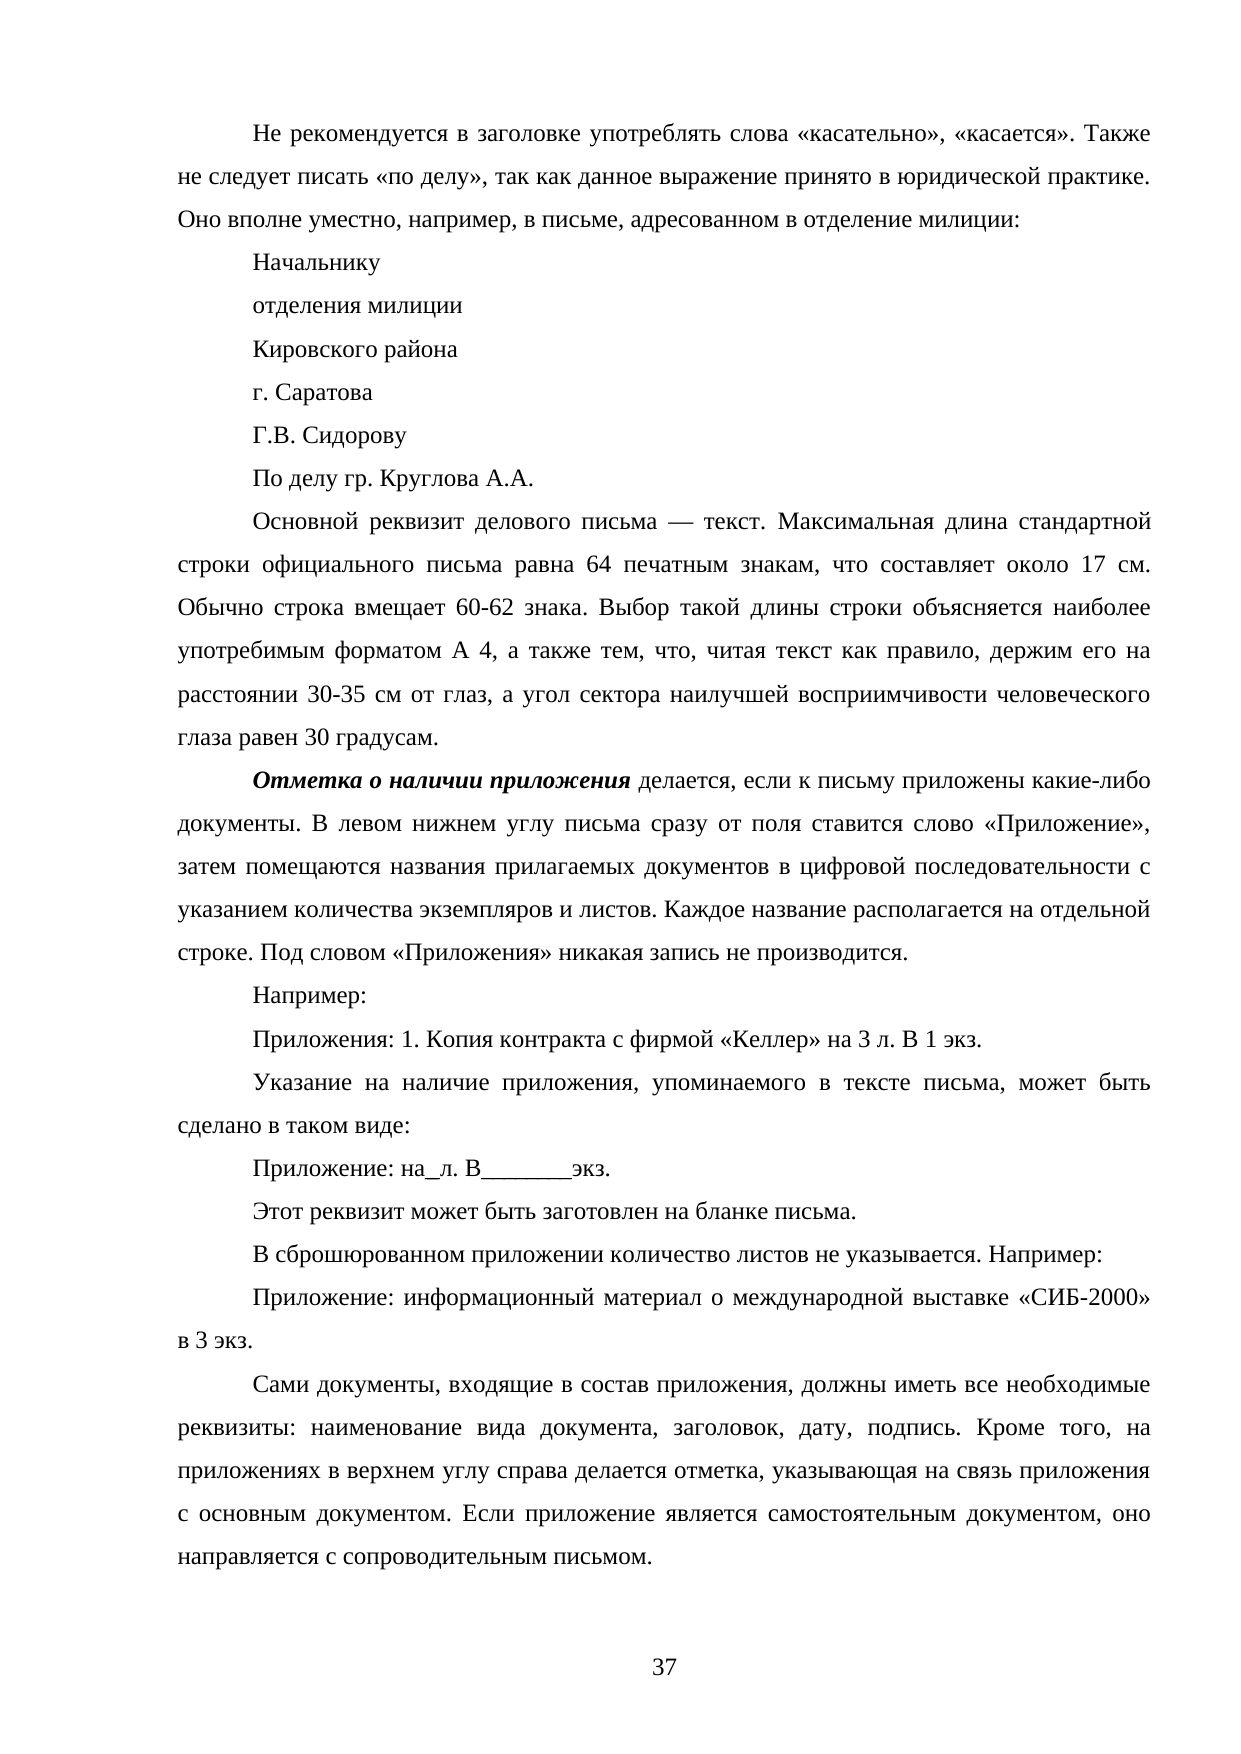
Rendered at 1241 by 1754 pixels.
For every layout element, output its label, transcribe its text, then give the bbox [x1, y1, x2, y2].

text г. Саратова [177, 377, 1152, 406]
text Например: [177, 981, 1152, 1009]
text Приложение: на л. В экз. [177, 1153, 1152, 1182]
text Приложение: информационный материал о международной выставке «СИБ-2000» в 3 экз. [177, 1282, 1152, 1354]
text Начальнику [177, 247, 1152, 276]
text Указание на наличие приложения, упоминаемого в тексте письма, может быть сделано в таком виде: [177, 1067, 1152, 1139]
text Г.В. Сидорову [177, 420, 1152, 449]
text В сброшюрованном приложении количество листов не указывается. Например: [177, 1239, 1152, 1268]
text Этот реквизит может быть заготовлен на бланке письма. [177, 1196, 1152, 1225]
text Основной реквизит делового письма — текст. Максимальная длина стандартной строки официального письма равна 64 печатным знакам, что составляет около . Обычно строка вмещает 60-62 знака. Выбор такой длины строки объясняется наиболее употребимым форматом А 4, а также тем, что, читая текст как правило, держим его на расстоянии 30- от глаз, а угол сектора наилучшей восприимчивости человеческого глаза равен 30 градусам. [177, 506, 1152, 751]
text Кировского района [177, 334, 1152, 362]
text отделения милиции [177, 291, 1152, 319]
text Приложения: 1. Копия контракта с фирмой «Келлер» на . В 1 экз. [177, 1024, 1152, 1052]
text Не рекомендуется в заголовке употреблять слова «касательно», «касается». Также не следует писать «по делу», так как данное выражение принято в юридической практике. Оно вполне уместно, например, в письме, адресованном в отделение милиции: [177, 118, 1152, 233]
text Сами документы, входящие в состав приложения, должны иметь все необходимые реквизиты: наименование вида документа, заголовок, дату, подпись. Кроме того, на приложениях в верхнем углу справа делается отметка, указывающая на связь приложения с основным документом. Если приложение является самостоятельным документом, оно направляется с сопроводительным письмом. [177, 1369, 1152, 1570]
text Отметка о наличии приложения делается, если к письму приложены какие-либо документы. В левом нижнем углу письма сразу от поля ставится слово «Приложение», затем помещаются названия прилагаемых документов в цифровой последовательности с указанием количества экземпляров и листов. Каждое название располагается на отдельной строке. Под словом «Приложения» никакая запись не производится. [177, 765, 1152, 966]
text По делу гр. Круглова А.А. [177, 463, 1152, 492]
